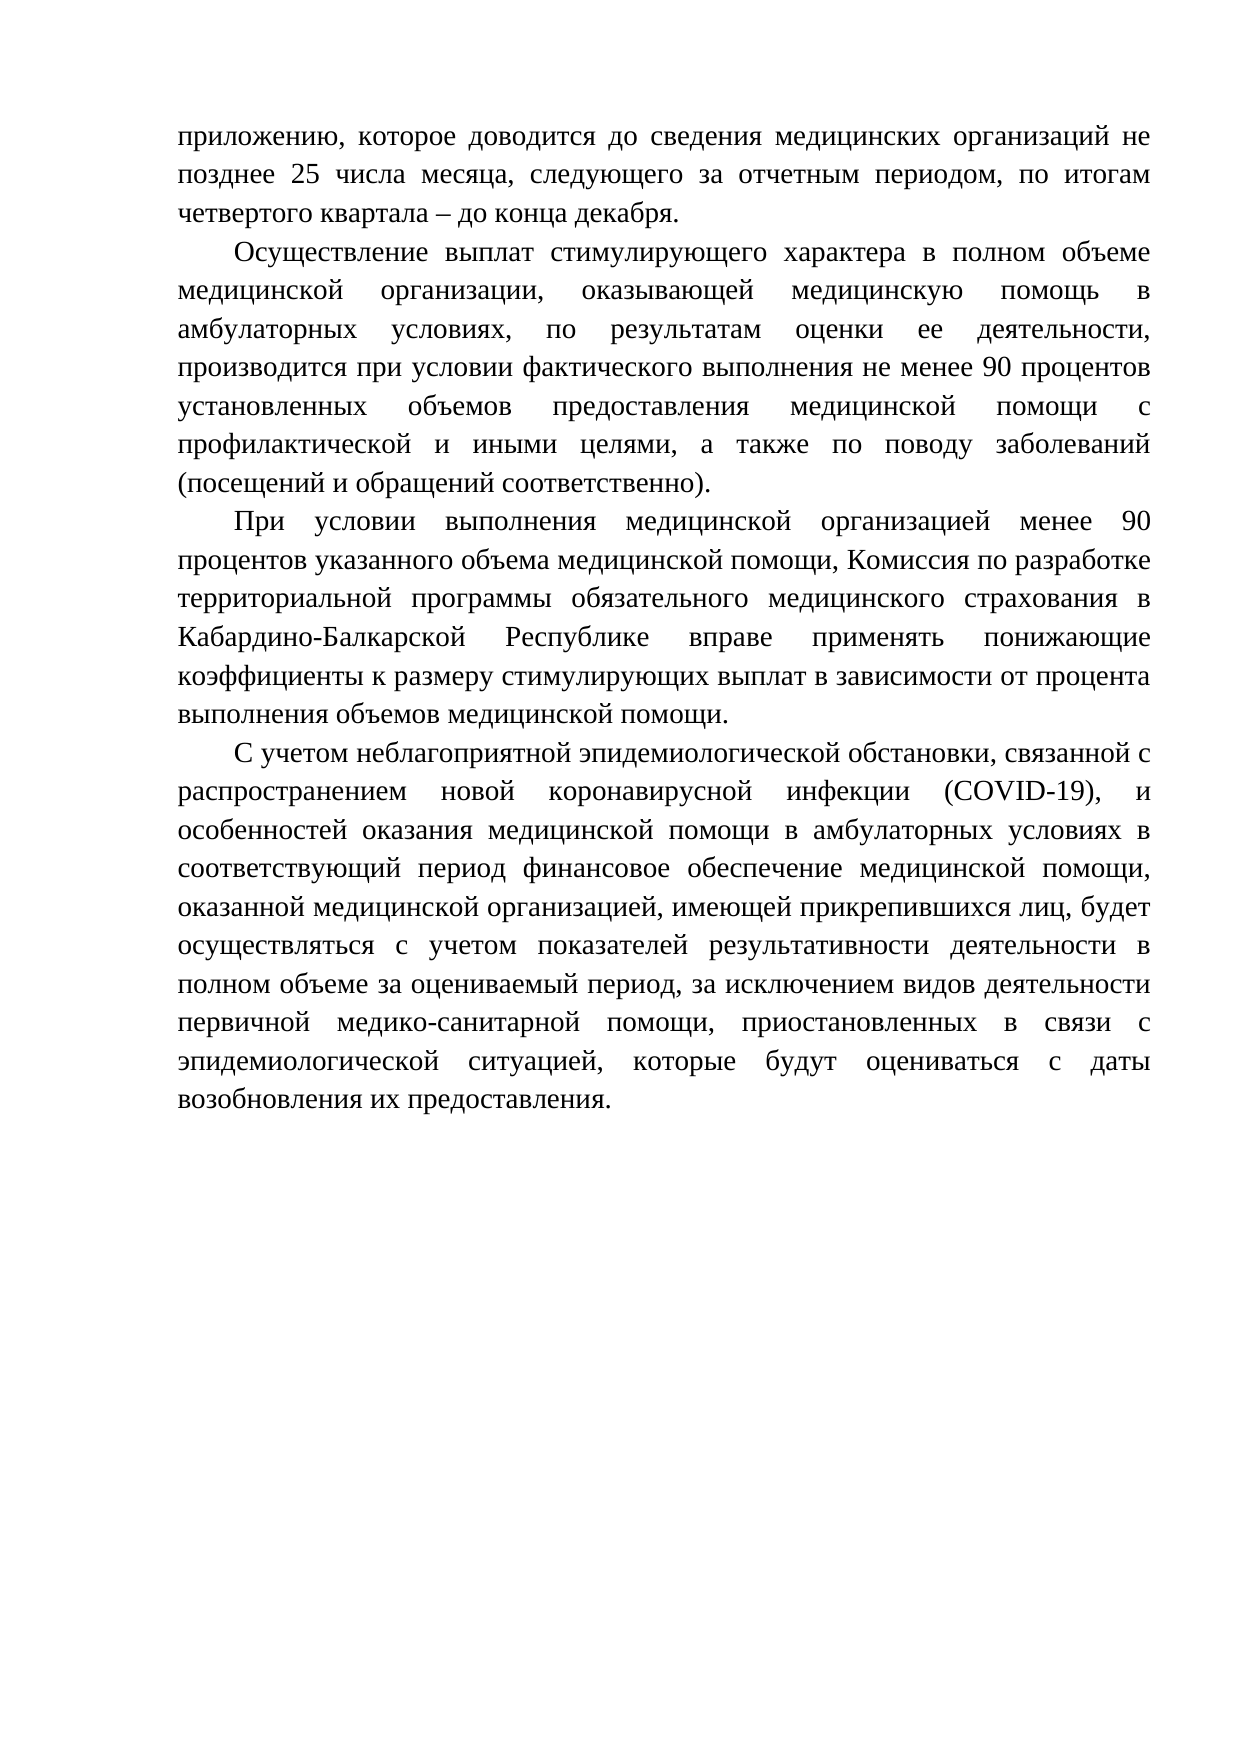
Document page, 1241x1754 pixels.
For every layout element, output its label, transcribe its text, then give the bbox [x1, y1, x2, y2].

text Осуществление выплат стимулирующего характера в полном объеме медицинской организации, оказывающей медицинскую помощь в амбулаторных условиях, по результатам оценки ее деятельности, производится при условии фактического выполнения не менее 90 процентов установленных объемов предоставления медицинской помощи с профилактической и иными целями, а также по поводу заболеваний (посещений и обращений соответственно). [177, 234, 1152, 498]
text С учетом неблагоприятной эпидемиологической обстановки, связанной с распространением новой коронавирусной инфекции (COVID-19), и особенностей оказания медицинской помощи в амбулаторных условиях в соответствующий период финансовое обеспечение медицинской помощи, оказанной медицинской организацией, имеющей прикрепившихся лиц, будет осуществляться с учетом показателей результативности деятельности в полном объеме за оцениваемый период, за исключением видов деятельности первичной медико-санитарной помощи, приостановленных в связи с эпидемиологической ситуацией, которые будут оцениваться с даты возобновления их предоставления. [177, 735, 1152, 1115]
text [177, 118, 1152, 229]
text При условии выполнения медицинской организацией менее 90 процентов указанного объема медицинской помощи, Комиссия по разработке территориальной программы обязательного медицинского страхования в Кабардино-Балкарской Республике вправе применять понижающие коэффициенты к размеру стимулирующих выплат в зависимости от процента выполнения объемов медицинской помощи. [177, 503, 1152, 730]
